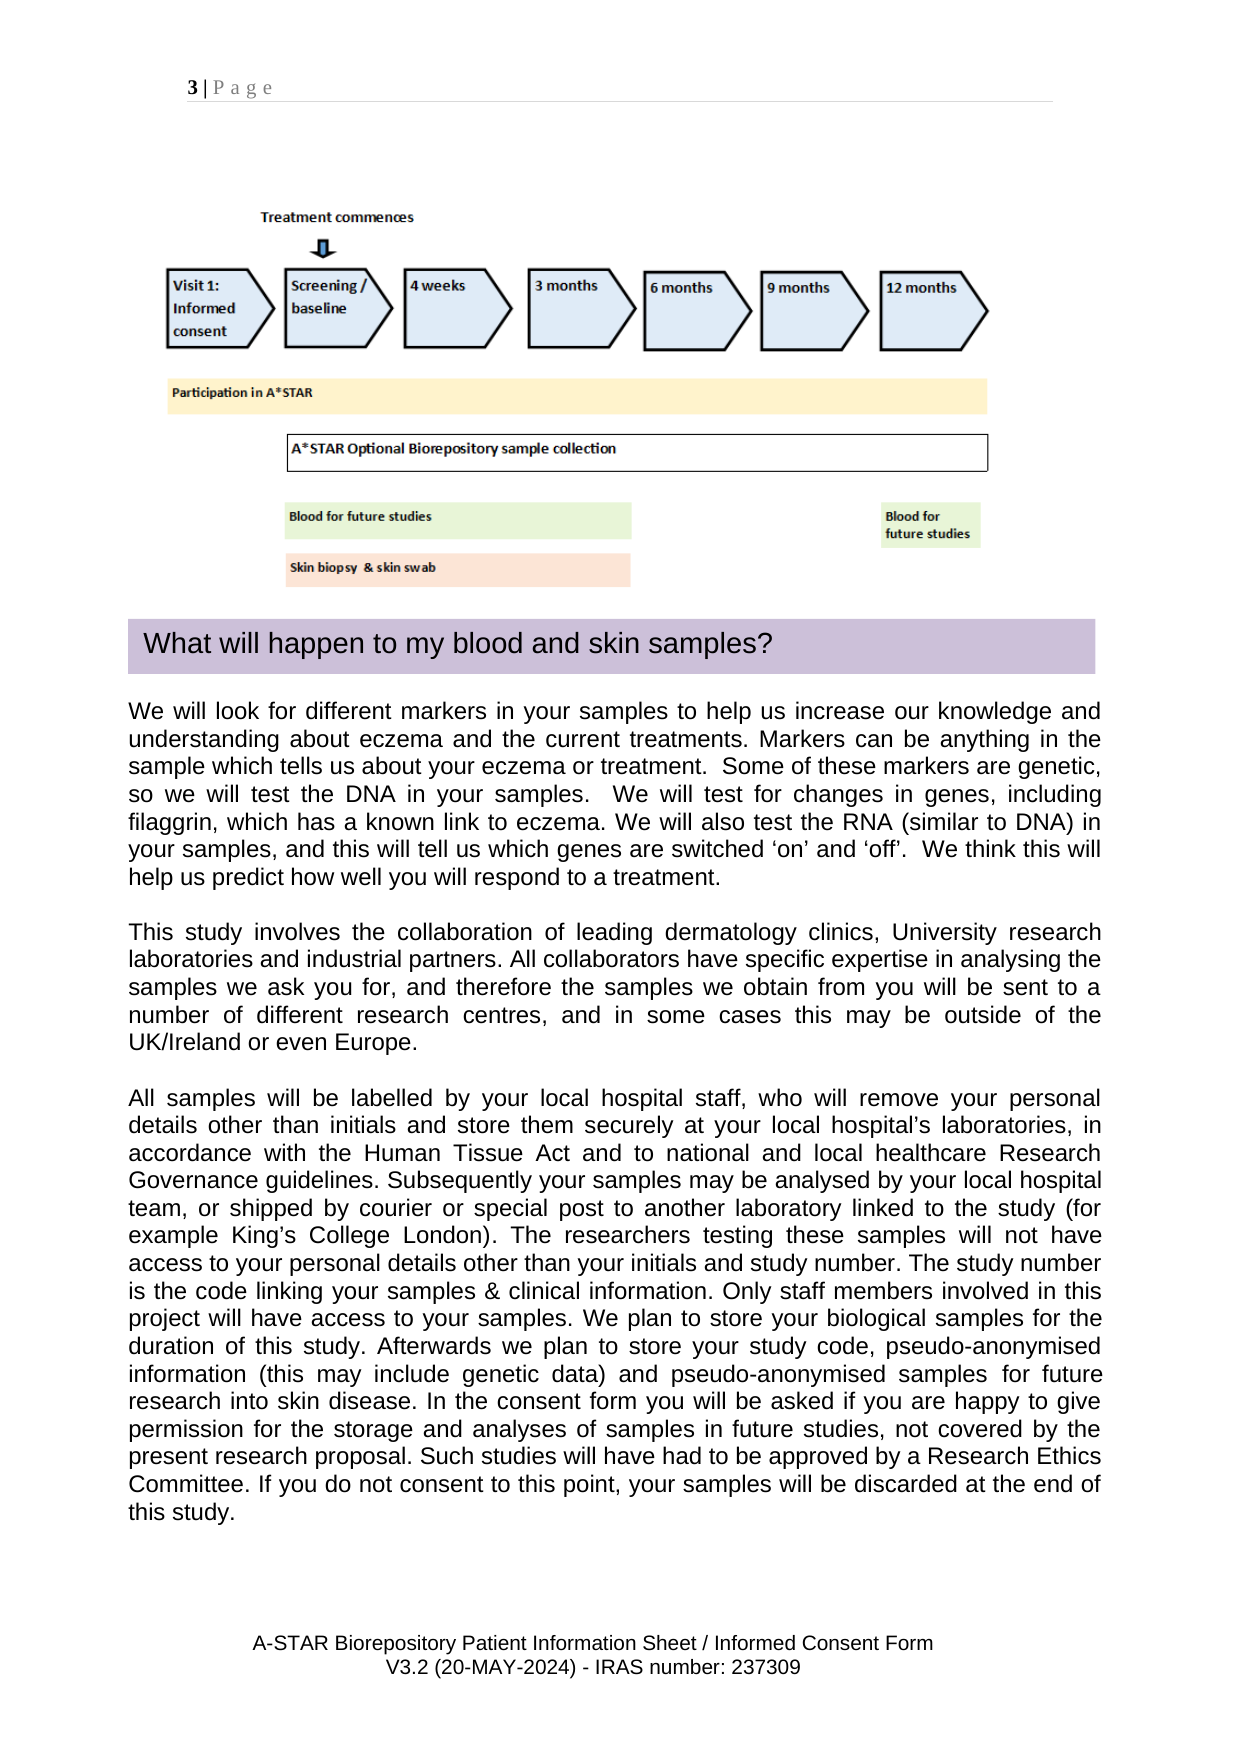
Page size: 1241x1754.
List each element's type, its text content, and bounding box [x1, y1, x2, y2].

text This study involves the collaboration of leading dermatology clinics, University research laboratories and industrial partners. All collaborators have specific expertise in analysing the samples we ask you for, and therefore the samples we obtain from you will be sent to a number of different research centres, and in some cases this may be outside of the UK/Ireland or even Europe. [128, 918, 1103, 1056]
text All samples will be labelled by your local hospital staff, who will remove your personal details other than initials and store them securely at your local hospital’s laboratories, in accordance with the Human Tissue Act and to national and local healthcare Research Governance guidelines. Subsequently your samples may be analysed by your local hospital team, or shipped by courier or special post to another laboratory linked to the study (for example King’s College London). The researchers testing these samples will not have access to your personal details other than your initials and study number. The study number is the code linking your samples & clinical information. Only staff members involved in this project will have access to your samples. We plan to store your biological samples for the duration of this study. Afterwards we plan to store your study code, pseudo-anonymised information (this may include genetic data) and pseudo-anonymised samples for future research into skin disease. In the consent form you will be asked if you are happy to give permission for the storage and analyses of samples in future studies, not covered by the present research proposal. Such studies will have had to be approved by a Research Ethics Committee. If you do not consent to this point, your samples will be discarded at the end of this study. [128, 1083, 1103, 1525]
text We will look for different markers in your samples to help us increase our knowledge and understanding about eczema and the current treatments. Markers can be anything in the sample which tells us about your eczema or treatment. Some of these markers are genetic, so we will test the DNA in your samples. We will test for changes in genes, including filaggrin, which has a known link to eczema. We will also test the RNA (similar to DNA) in your samples, and this will tell us which genes are switched ‘on’ and ‘off’. We think this will help us predict how well you will respond to a treatment. [128, 697, 1103, 890]
picture [128, 205, 1145, 619]
